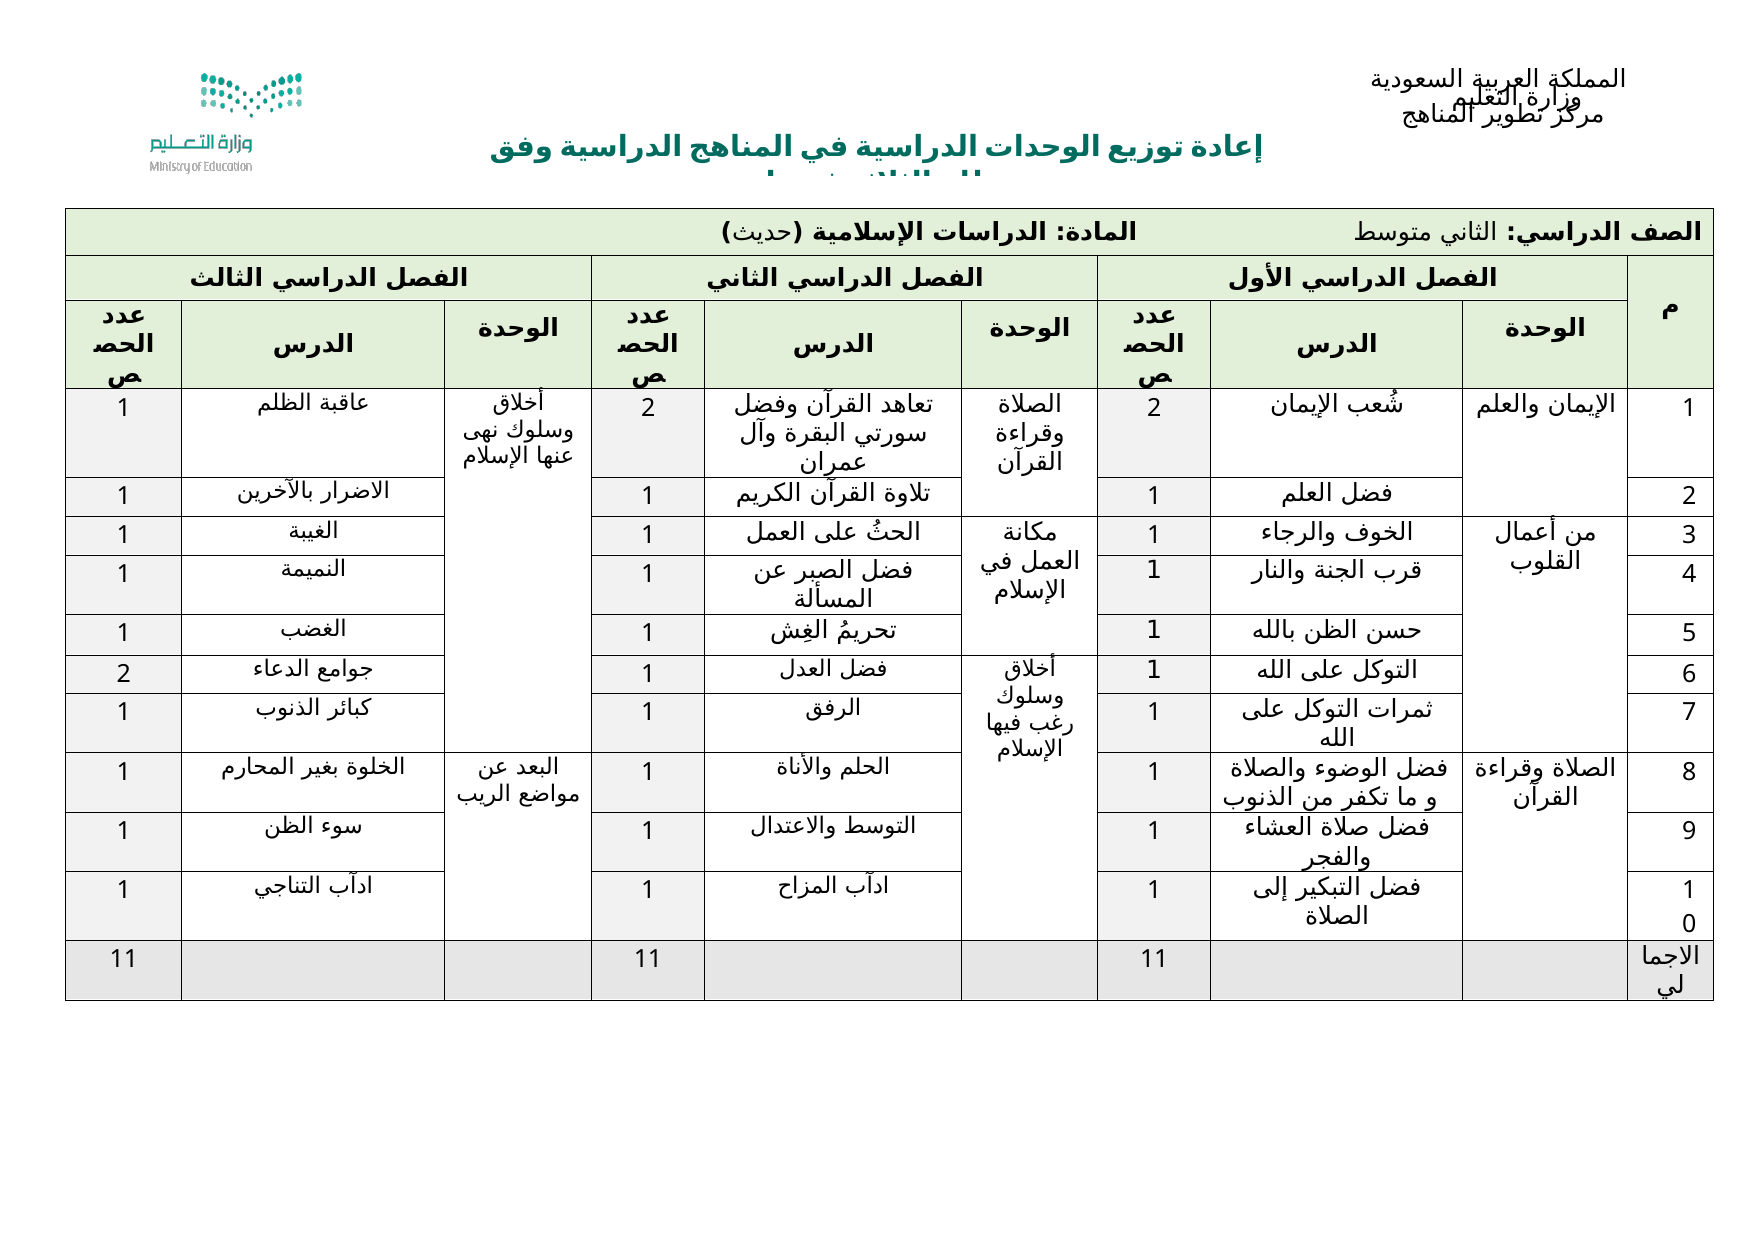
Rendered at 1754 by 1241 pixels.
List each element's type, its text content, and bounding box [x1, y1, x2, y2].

table_cell [962, 941, 1097, 999]
table_cell 5 [1628, 615, 1713, 654]
table_cell سوء الظن [182, 813, 444, 871]
table_cell 3 [1628, 517, 1713, 554]
table_cell 1 [66, 517, 181, 554]
table_cell 6 [1628, 656, 1713, 693]
table_cell 1 [592, 556, 704, 614]
table_cell حسن الظن بالله [1211, 615, 1462, 654]
table_cell التوكل على الله [1211, 656, 1462, 693]
table_cell 1 [66, 478, 181, 516]
table_cell قرب الجنة والنار [1211, 556, 1462, 614]
table_cell النميمة [182, 556, 444, 614]
table_cell 2 [1098, 389, 1210, 477]
table_cell كبائر الذنوب [182, 694, 444, 752]
table_cell ادآب المزاح [705, 872, 961, 940]
table_cell الخلوة بغير المحارم [182, 753, 444, 812]
table_cell الخوف والرجاء [1211, 517, 1462, 554]
table_cell البعد عن مواضع الريب [445, 753, 591, 940]
table_cell فضل الوضوء والصلاة و ما تكفر من الذنوب [1211, 753, 1462, 812]
table_cell الفصل الدراسي الثالث [66, 256, 591, 299]
table_cell مكانة العمل في الإسلام [962, 517, 1097, 654]
table_cell أخلاق وسلوك نهى عنها الإسلام [445, 389, 591, 752]
table_cell أخلاق وسلوك رغب فيها الإسلام [962, 656, 1097, 940]
table_cell م [1628, 256, 1713, 388]
table_cell فضل العدل [705, 656, 961, 693]
table_cell الحثُ على العمل [705, 517, 961, 554]
table_cell الوحدة [1463, 301, 1627, 388]
table_cell 1 [66, 556, 181, 614]
table_cell فضل الصبر عن المسألة [705, 556, 961, 614]
table_cell 1 [592, 615, 704, 654]
table_cell 1 [592, 517, 704, 554]
table_cell 1 [1628, 389, 1713, 477]
table_cell 1 [592, 694, 704, 752]
table_cell عدد الحصص [1098, 301, 1210, 388]
table_cell ثمرات التوكل على الله [1211, 694, 1462, 752]
table_cell 1 [1098, 478, 1210, 516]
table_cell 1 [1098, 517, 1210, 554]
table_cell 11 [66, 941, 181, 999]
table_cell تعاهد القرآن وفضل سورتي البقرة وآل عمران [705, 389, 961, 477]
table_cell 1 [66, 813, 181, 871]
table_cell [705, 941, 961, 999]
table_cell الحلم والأناة [705, 753, 961, 812]
table_cell فضل التبكير إلى الصلاة [1211, 872, 1462, 940]
table_cell الرفق [705, 694, 961, 752]
table_cell [1211, 941, 1462, 999]
table_cell الفصل الدراسي الأول [1098, 256, 1627, 299]
table_cell 11 [1098, 941, 1210, 999]
picture [150, 73, 302, 174]
table_cell 1 [1098, 872, 1210, 940]
table_cell الغيبة [182, 517, 444, 554]
table_cell عدد الحصص [592, 301, 704, 388]
table_cell 1 [592, 872, 704, 940]
table_cell تحريمُ الغِش [705, 615, 961, 654]
table_cell 11 [592, 941, 704, 999]
table_cell الغضب [182, 615, 444, 654]
table_cell 1 [1098, 615, 1210, 654]
table_cell [182, 941, 444, 999]
table_cell التوسط والاعتدال [705, 813, 961, 871]
table_cell الصلاة وقراءة القرآن [1463, 753, 1627, 940]
table_cell 8 [1628, 753, 1713, 812]
table_cell عاقبة الظلم [182, 389, 444, 477]
table_cell الصلاة وقراءة القرآن [962, 389, 1097, 516]
table_cell الاضرار بالآخرين [182, 478, 444, 516]
table_cell 1 [1098, 813, 1210, 871]
table_cell 1 [1098, 656, 1210, 693]
table_cell الوحدة [445, 301, 591, 388]
table_cell تلاوة القرآن الكريم [705, 478, 961, 516]
table_cell 1 [1098, 753, 1210, 812]
table_cell 1 [592, 813, 704, 871]
table_cell الدرس [182, 301, 444, 388]
table_cell 1 [592, 478, 704, 516]
table_cell 1 [66, 389, 181, 477]
table_cell [1463, 941, 1627, 999]
table_cell عدد الحصص [66, 301, 181, 388]
table_cell 2 [1628, 478, 1713, 516]
table_cell [445, 941, 591, 999]
table_cell 2 [592, 389, 704, 477]
table_cell الدرس [1211, 301, 1462, 388]
table_header الصف الدراسي: الثاني متوسط المادة: الدراسات الإسلامية (حديث) [66, 209, 1713, 255]
table_cell 4 [1628, 556, 1713, 614]
table_cell الفصل الدراسي الثاني [592, 256, 1097, 299]
table_cell 1 [66, 615, 181, 654]
table_cell 1 [66, 753, 181, 812]
table_cell 7 [1628, 694, 1713, 752]
table_cell ادآب التناجي [182, 872, 444, 940]
table_cell جوامع الدعاء [182, 656, 444, 693]
table_cell 1 [1098, 556, 1210, 614]
table_cell الوحدة [962, 301, 1097, 388]
table_cell 1 [592, 656, 704, 693]
table_cell 1 [1098, 694, 1210, 752]
table_cell الاجمالي [1628, 941, 1713, 999]
table_cell من أعمال القلوب [1463, 517, 1627, 752]
table_cell شُعب الإيمان [1211, 389, 1462, 477]
table_cell الدرس [705, 301, 961, 388]
table_cell فضل العلم [1211, 478, 1462, 516]
table_cell 9 [1628, 813, 1713, 871]
table_cell 2 [66, 656, 181, 693]
table_cell 1 [66, 872, 181, 940]
table_cell فضل صلاة العشاء والفجر [1211, 813, 1462, 871]
table_cell 1 [66, 694, 181, 752]
table_cell 10 [1628, 872, 1713, 940]
table_cell الإيمان والعلم [1463, 389, 1627, 516]
table_cell 1 [592, 753, 704, 812]
